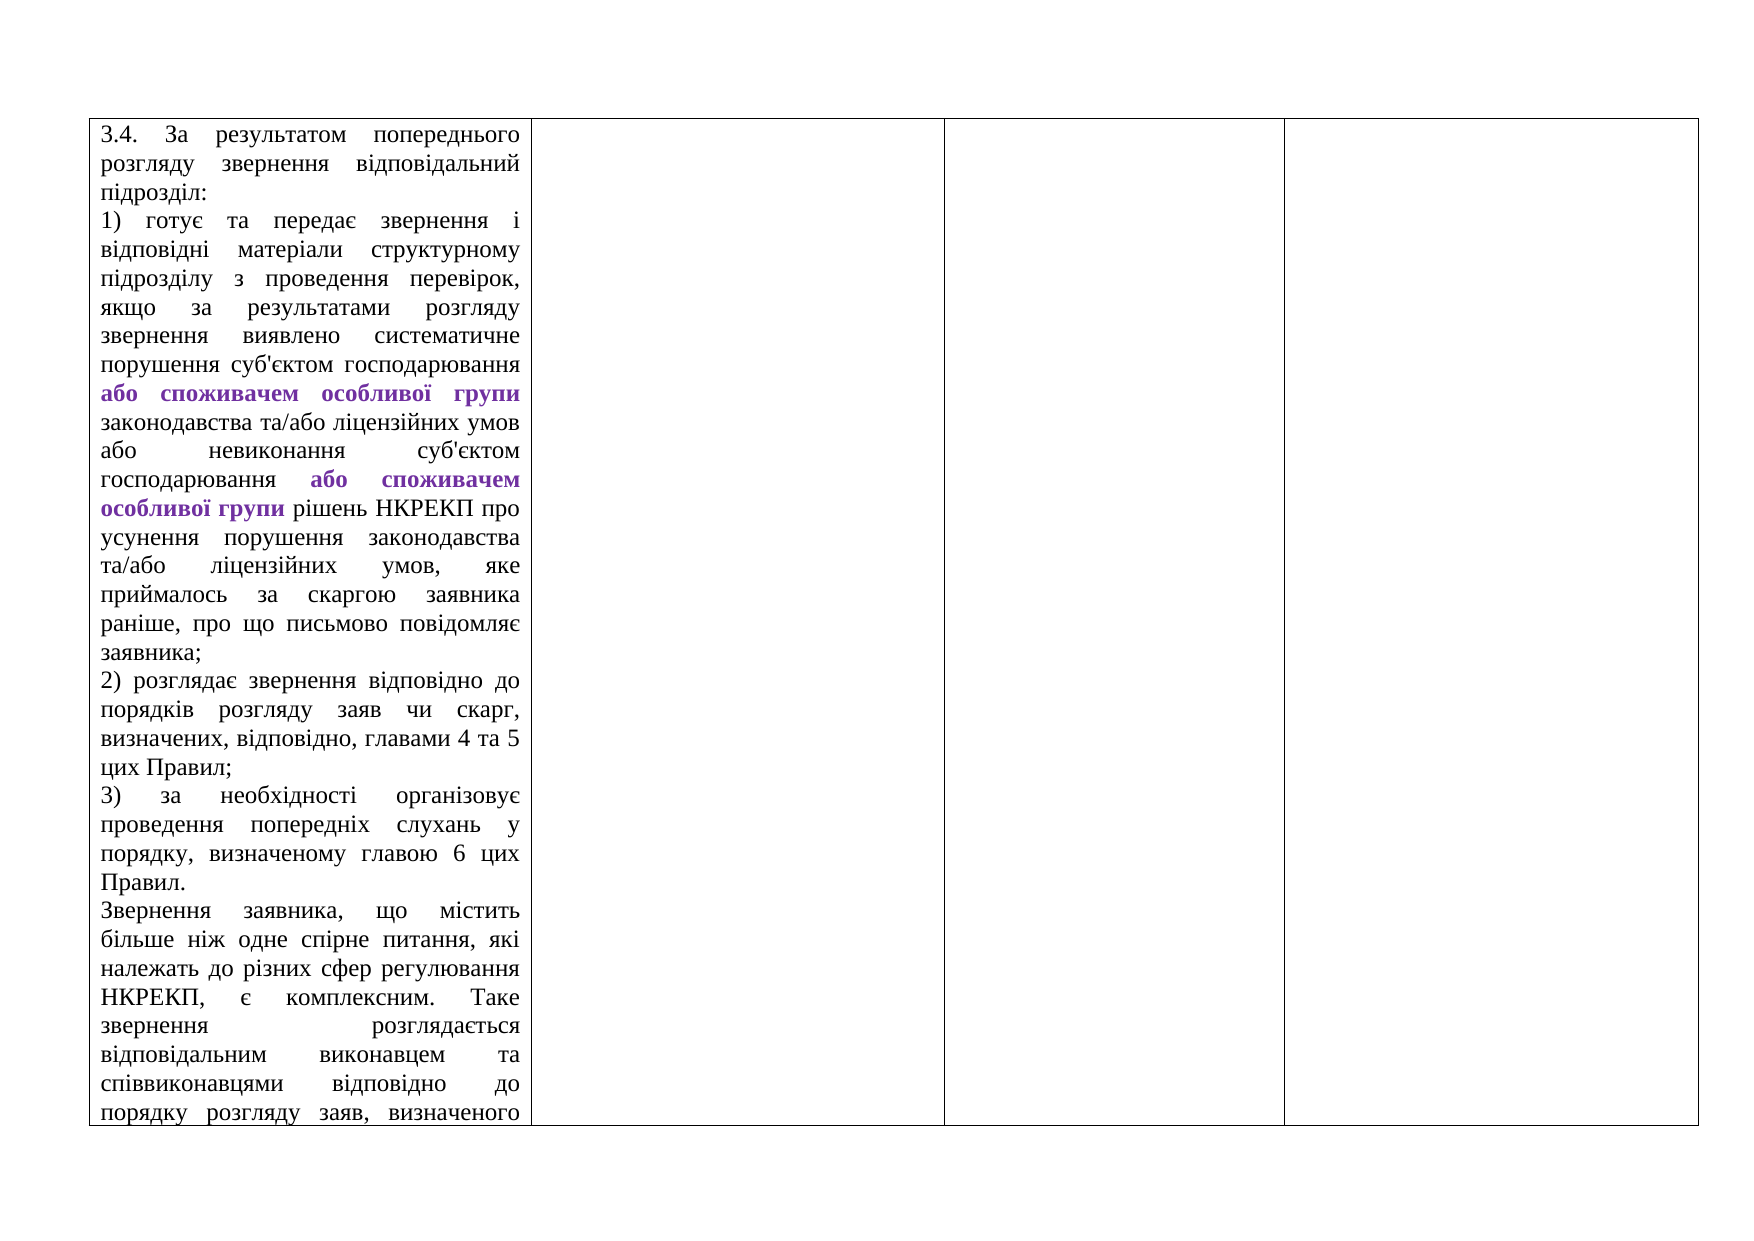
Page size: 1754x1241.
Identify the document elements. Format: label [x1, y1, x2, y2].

table_cell [90, 119, 531, 1125]
table_cell [532, 119, 944, 1125]
table_cell [1285, 119, 1698, 1125]
table_cell [945, 119, 1284, 1125]
